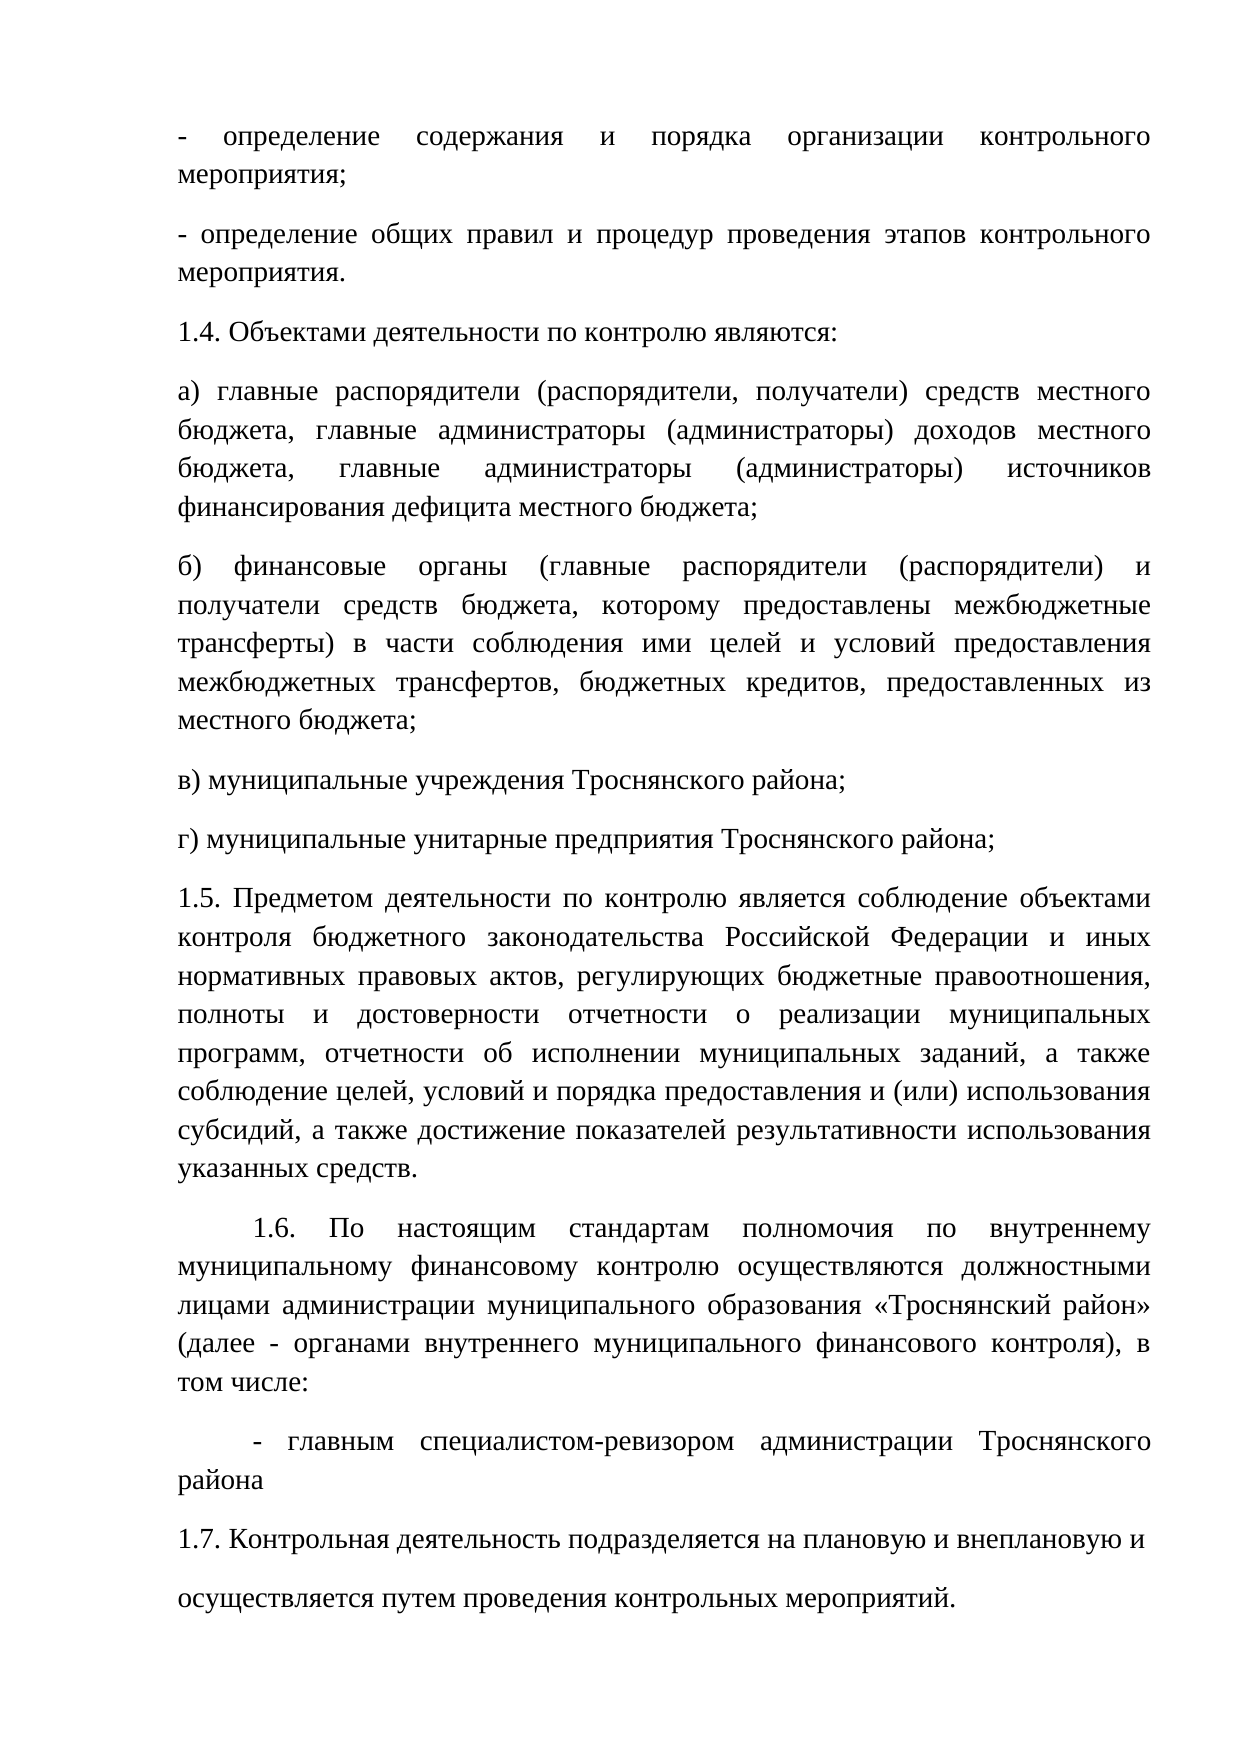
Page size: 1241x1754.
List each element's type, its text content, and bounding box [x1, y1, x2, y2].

text 1.7. Контрольная деятельность подразделяется на плановую и внеплановую и [177, 1521, 1152, 1555]
text а) главные распорядители (распорядители, получатели) средств местного бюджета, главные администраторы (администраторы) доходов местного бюджета, главные администраторы (администраторы) источников финансирования дефицита местного бюджета; [177, 373, 1152, 522]
text в) муниципальные учреждения Троснянского района; [177, 762, 1152, 795]
text осуществляется путем проведения контрольных мероприятий. [177, 1581, 1152, 1614]
text - определение общих правил и процедур проведения этапов контрольного мероприятия. [177, 216, 1152, 288]
text 1.6. По настоящим стандартам полномочия по внутреннему муниципальному финансовому контролю осуществляются должностными лицами администрации муниципального образования «Троснянский район» (далее - органами внутреннего муниципального финансового контроля), в том числе: [177, 1210, 1152, 1397]
text - определение содержания и порядка организации контрольного мероприятия; [177, 118, 1152, 190]
text - главным специалистом-ревизором администрации Троснянского района [177, 1423, 1152, 1495]
text 1.4. Объектами деятельности по контролю являются: [177, 314, 1152, 347]
text г) муниципальные унитарные предприятия Троснянского района; [177, 821, 1152, 855]
text б) финансовые органы (главные распорядители (распорядители) и получатели средств бюджета, которому предоставлены межбюджетные трансферты) в части соблюдения ими целей и условий предоставления межбюджетных трансфертов, бюджетных кредитов, предоставленных из местного бюджета; [177, 548, 1152, 736]
text 1.5. Предметом деятельности по контролю является соблюдение объектами контроля бюджетного законодательства Российской Федерации и иных нормативных правовых актов, регулирующих бюджетные правоотношения, полноты и достоверности отчетности о реализации муниципальных программ, отчетности об исполнении муниципальных заданий, а также соблюдение целей, условий и порядка предоставления и (или) использования субсидий, а также достижение показателей результативности использования указанных средств. [177, 881, 1152, 1184]
